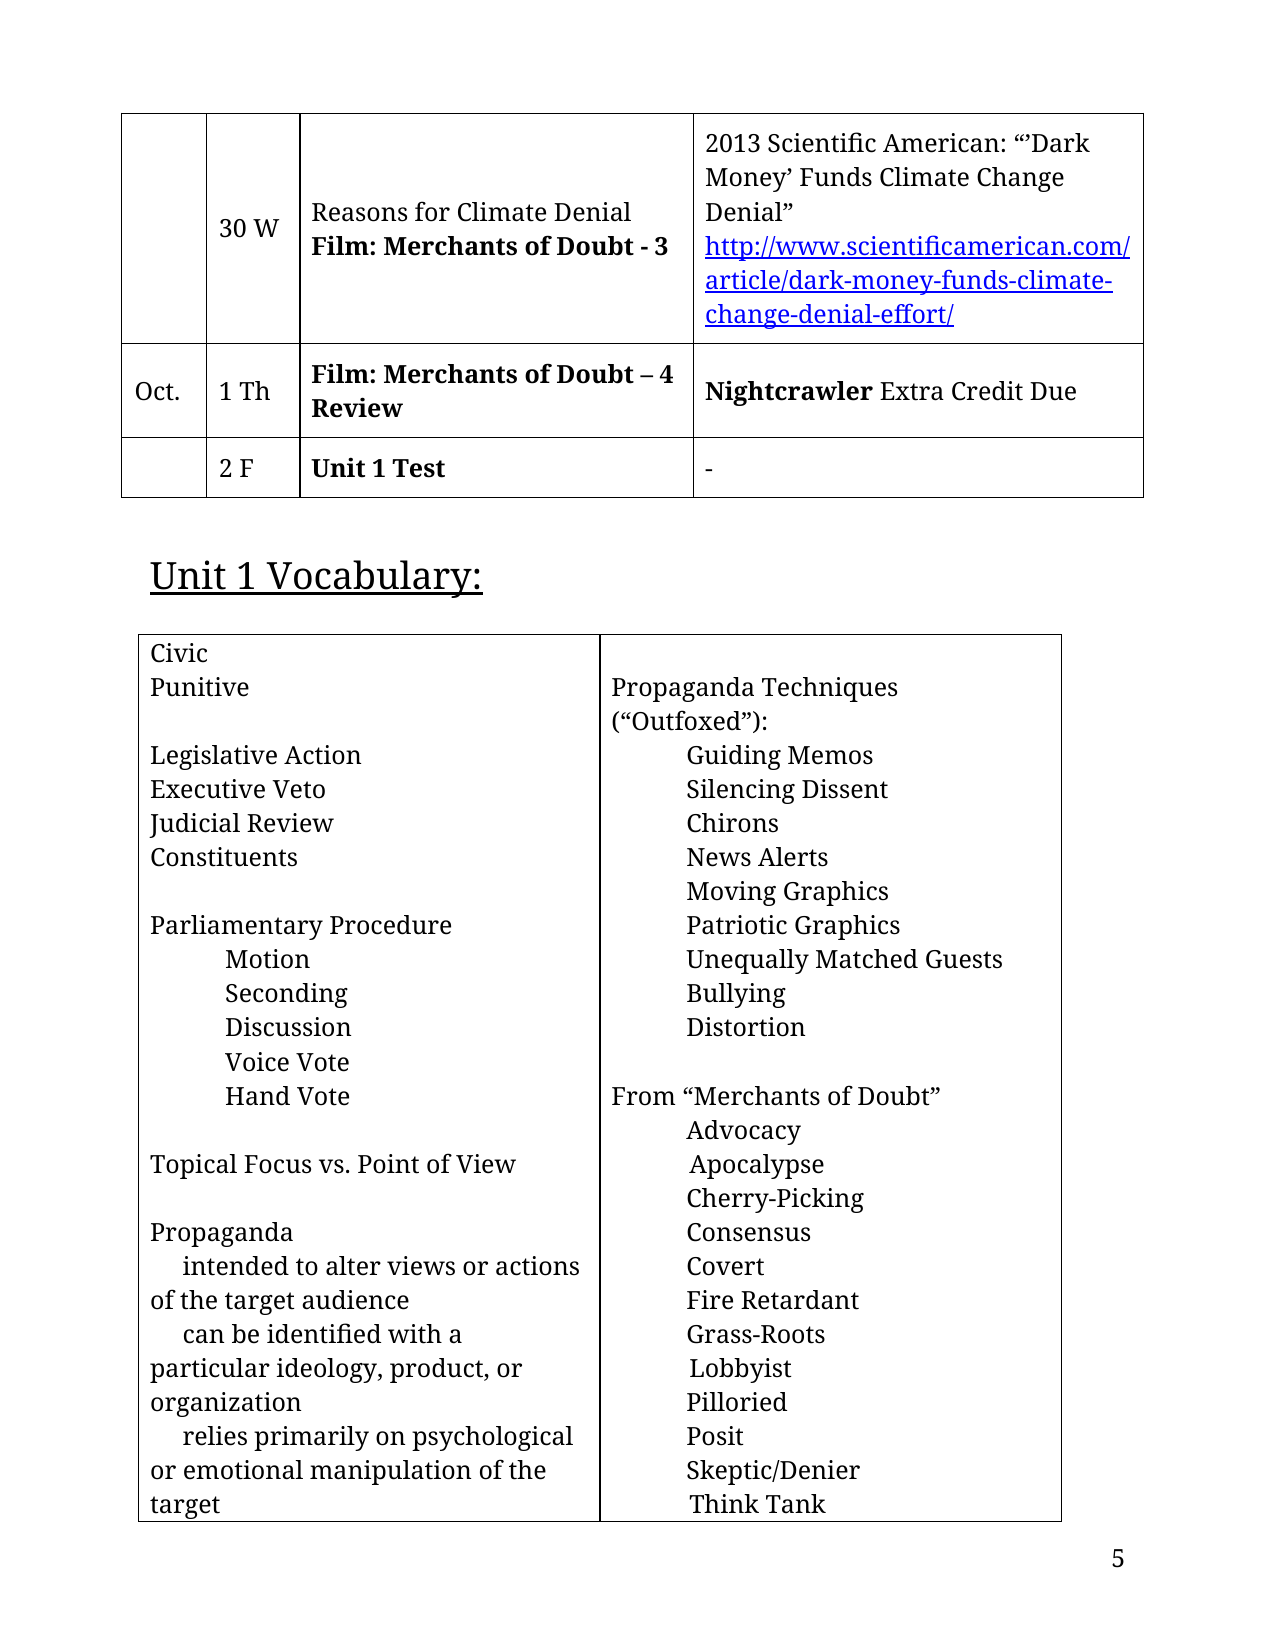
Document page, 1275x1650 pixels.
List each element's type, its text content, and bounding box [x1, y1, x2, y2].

text Unit 1 Vocabulary: [150, 549, 1125, 634]
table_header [601, 635, 1061, 1521]
table_cell Unit 1 Test [301, 438, 693, 497]
table_cell [122, 438, 206, 497]
table_cell 30 W [207, 114, 299, 343]
table_cell Nightcrawler Extra Credit Due [694, 344, 1143, 437]
table_cell [122, 114, 206, 343]
table_cell Reasons for Climate Denial Film: Merchants of Doubt - 3 [301, 114, 693, 343]
table_cell Oct. [122, 344, 206, 437]
table_cell 1 Th [207, 344, 299, 437]
table_cell 2 F [207, 438, 299, 497]
table_cell 2013 Scientific American: “’Dark Money’ Funds Climate Change Denial” http://www.scientificamerican.com/article/dark-money-funds-climate-change-denial-effort/ [694, 114, 1143, 343]
table_cell - [694, 438, 1143, 497]
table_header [139, 635, 599, 1521]
table_cell Film: Merchants of Doubt – 4 Review [301, 344, 693, 437]
